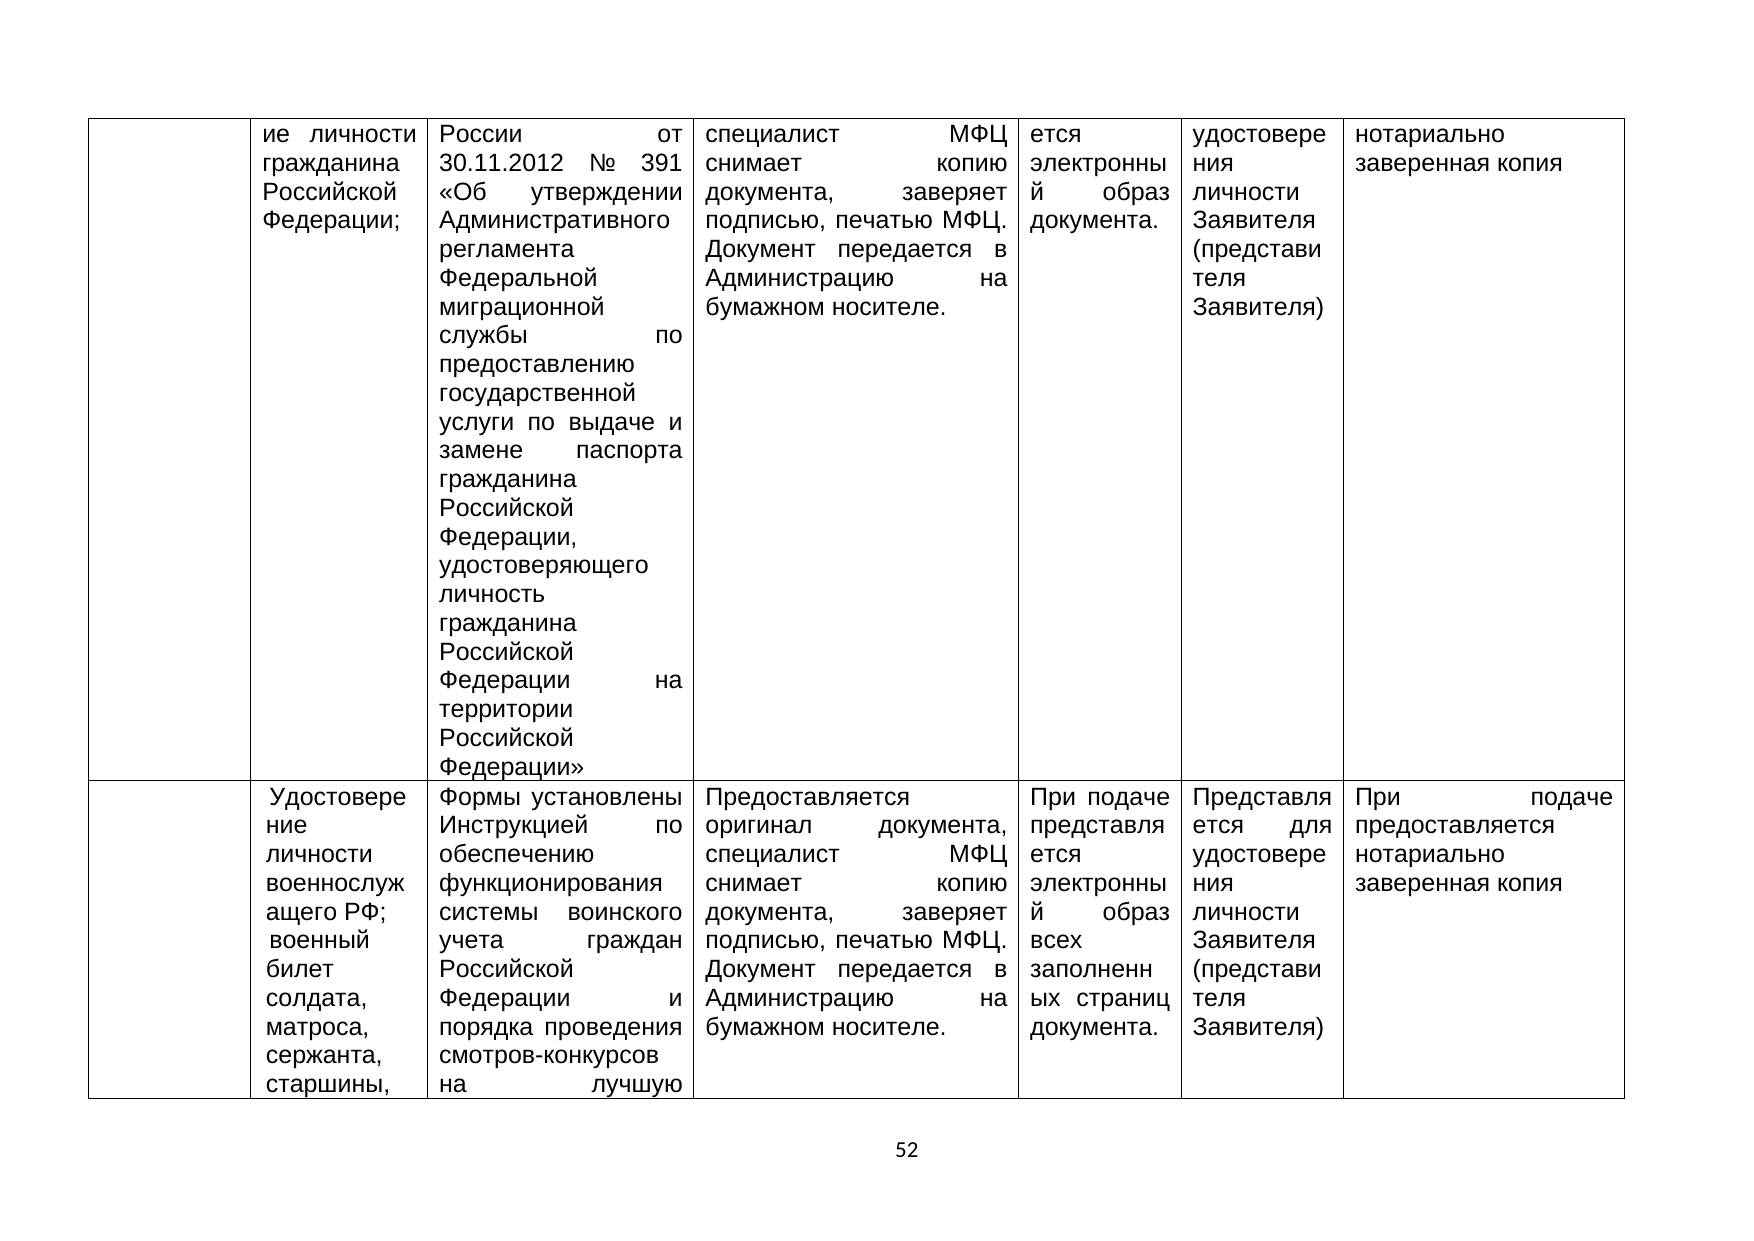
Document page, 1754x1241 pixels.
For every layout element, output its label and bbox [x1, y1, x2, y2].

table_cell [89, 119, 250, 780]
table_cell [428, 119, 693, 780]
table_cell [1182, 781, 1343, 1098]
table_cell [1019, 781, 1181, 1098]
table_cell [1344, 781, 1624, 1098]
table_cell [1344, 119, 1624, 780]
table_cell [89, 781, 250, 1098]
table_cell [428, 781, 693, 1098]
table_cell [1019, 119, 1181, 780]
table_cell [251, 119, 427, 780]
table_cell [1182, 119, 1343, 780]
table_cell [251, 781, 427, 1098]
table_cell [694, 781, 1018, 1098]
table_cell [694, 119, 1018, 780]
